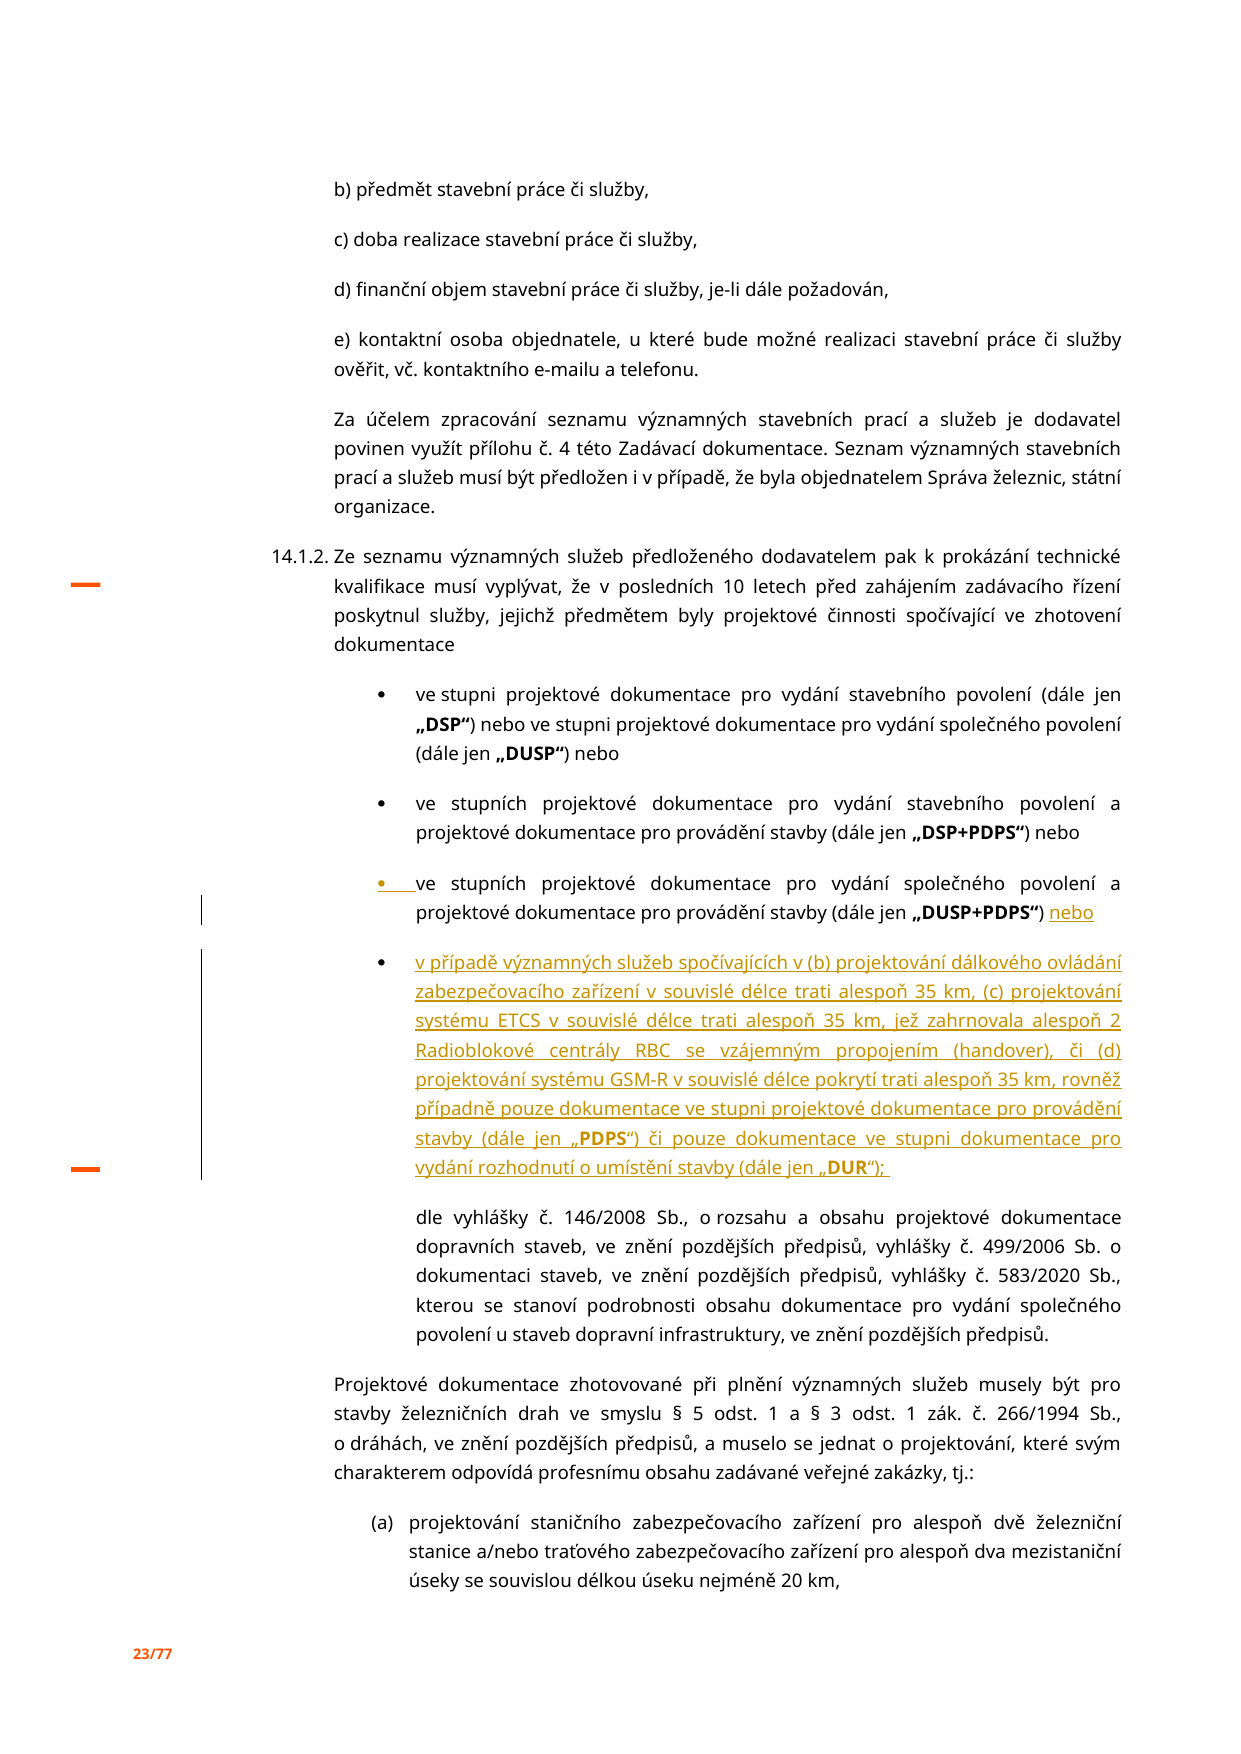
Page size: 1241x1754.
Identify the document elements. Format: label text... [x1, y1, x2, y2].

list ve stupni projektové dokumentace pro vydání stavebního povolení (dále jen „DSP“) nebo ve stupni projektové dokumentace pro vydání společného povolení (dále jen „DUSP“) nebo [378, 682, 1122, 766]
list Za účelem zpracování seznamu významných stavebních prací a služeb je dodavatel povinen využít přílohu č. 4 této Zadávací dokumentace. Seznam významných stavebních prací a služeb musí být předložen i v případě, že byla objednatelem Správa železnic, státní organizace. [334, 406, 1122, 519]
list ve stupních projektové dokumentace pro vydání společného povolení a projektové dokumentace pro provádění stavby (dále jen „DUSP+PDPS“) [378, 870, 1122, 924]
list ve stupních projektové dokumentace pro vydání stavebního povolení a projektové dokumentace pro provádění stavby (dále jen „DSP+PDPS“) nebo [378, 790, 1122, 845]
list c) doba realizace stavební práce či služby, [334, 226, 1122, 252]
list Projektové dokumentace zhotovované při plnění významných služeb musely být pro stavby železničních drah ve smyslu § 5 odst. 1 a § 3 odst. 1 zák. č. 266/1994 Sb., o dráhách, ve znění pozdějších předpisů, a muselo se jednat o projektování, které svým charakterem odpovídá profesnímu obsahu zadávané veřejné zakázky, tj.: [334, 1371, 1122, 1485]
list d) finanční objem stavební práce či služby, je-li dále požadován, [334, 276, 1122, 302]
list b) předmět stavební práce či služby, [334, 176, 1122, 202]
list e) kontaktní osoba objednatele, u které bude možné realizaci stavební práce či služby ověřit, vč. kontaktního e-mailu a telefonu. [334, 327, 1122, 381]
list projektování staničního zabezpečovacího zařízení pro alespoň dvě železniční stanice a/nebo traťového zabezpečovacího zařízení pro alespoň dva mezistaniční úseky se souvislou délkou úseku nejméně 20 km, [371, 1509, 1122, 1593]
text Ze seznamu významných služeb předloženého dodavatelem pak k prokázání technické kvalifikace musí vyplývat, že v posledních 10 letech před zahájením zadávacího řízení poskytnul služby, jejichž předmětem byly projektové činnosti spočívající ve zhotovení dokumentace [334, 544, 1122, 657]
list dle vyhlášky č. 146/2008 Sb., o rozsahu a obsahu projektové dokumentace dopravních staveb, ve znění pozdějších předpisů, vyhlášky č. 499/2006 Sb. o dokumentaci staveb, ve znění pozdějších předpisů, vyhlášky č. 583/2020 Sb., kterou se stanoví podrobnosti obsahu dokumentace pro vydání společného povolení u staveb dopravní infrastruktury, ve znění pozdějších předpisů. [416, 1204, 1122, 1347]
